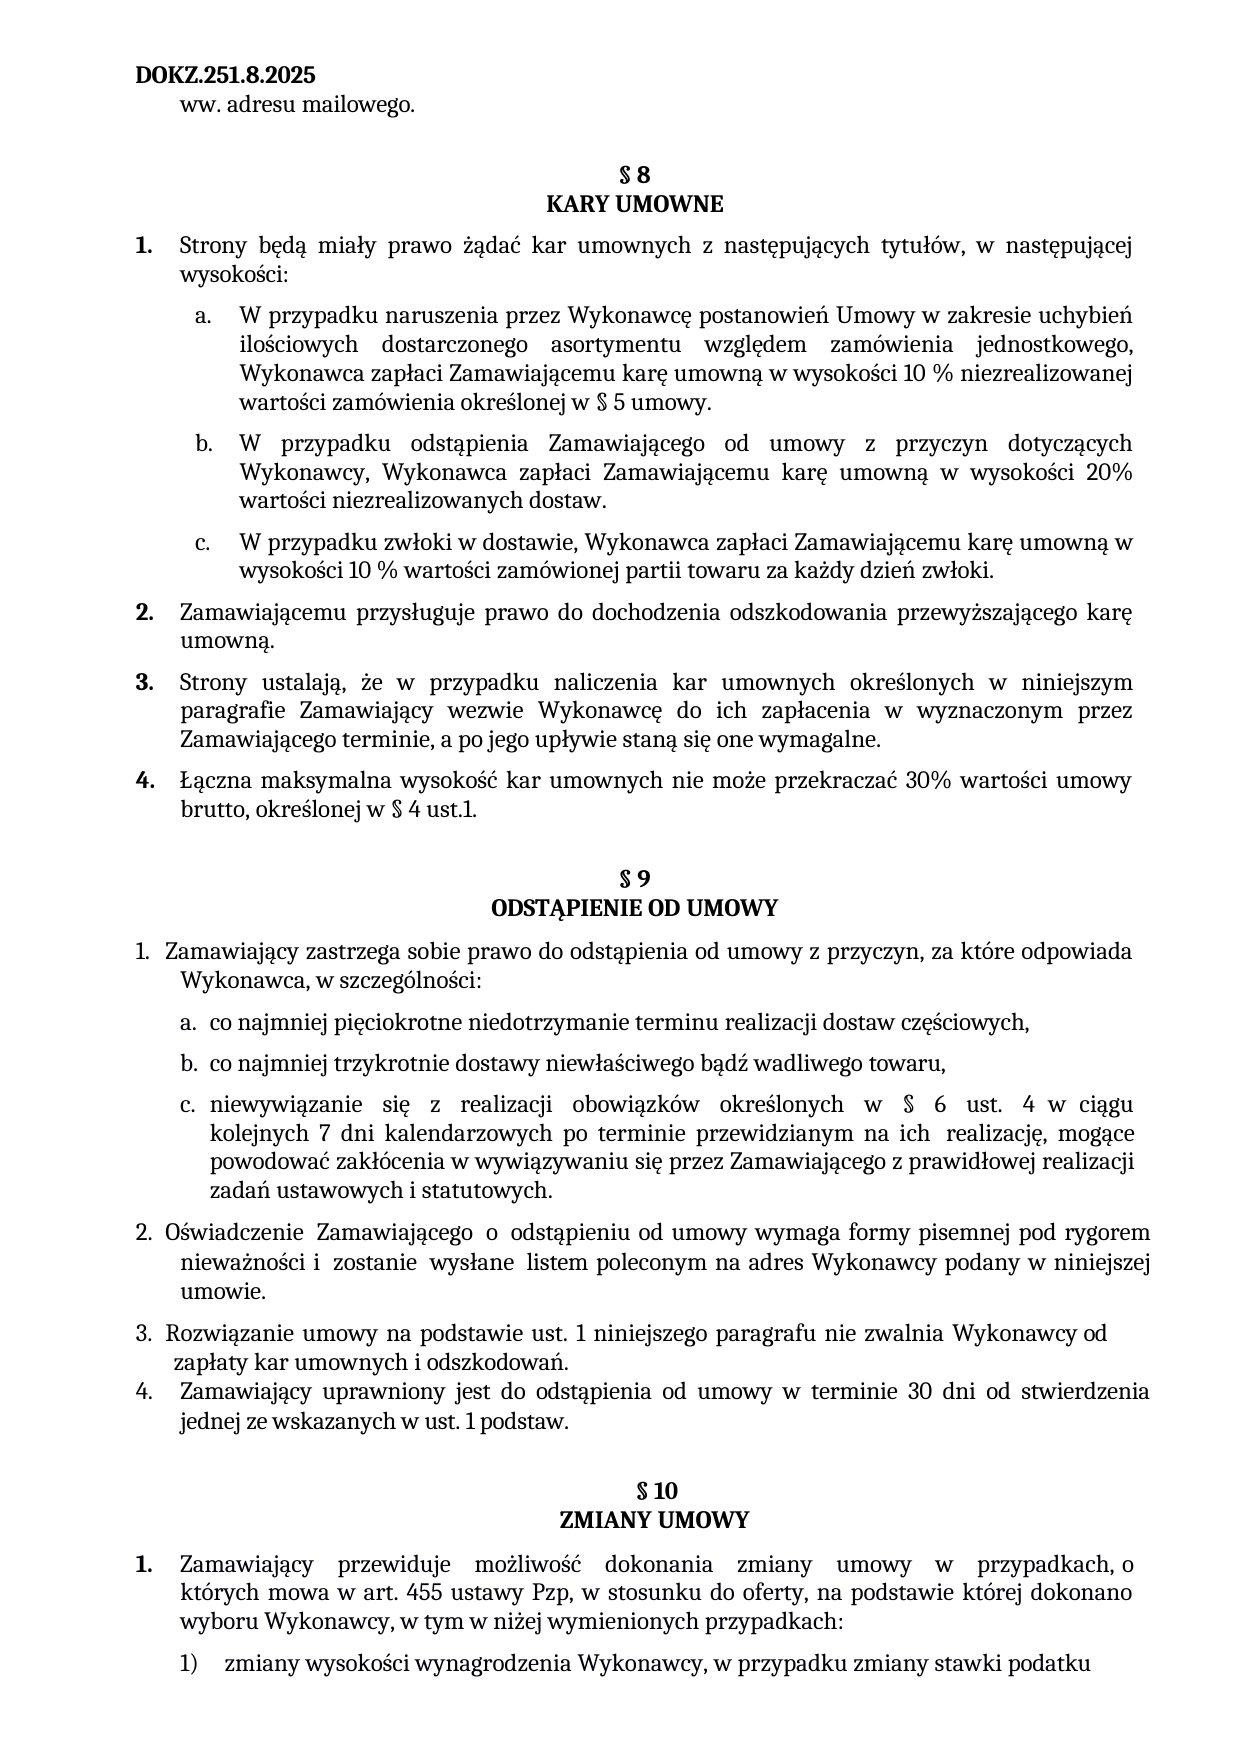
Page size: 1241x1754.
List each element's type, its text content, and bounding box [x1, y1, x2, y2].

list Zamawiający uprawniony jest do odstąpienia od umowy w terminie 30 dni od stwierdzenia jednej ze wskazanych w ust. 1 podstaw. [136, 1376, 1152, 1435]
text zapłaty kar umownych i odszkodowań. [173, 1347, 1152, 1376]
list W przypadku zwłoki w dostawie, Wykonawca zapłaci Zamawiającemu karę umowną w wysokości 10 % wartości zamówionej partii towaru za każdy dzień zwłoki. [195, 527, 1134, 585]
list Zamawiający zastrzega sobie prawo do odstąpienia od umowy z przyczyn, za które odpowiada Wykonawca, w szczególności: [136, 937, 1133, 995]
subtitle ZMIANY UMOWY [158, 1506, 1152, 1535]
text § 8 [360, 160, 909, 189]
list Łączna maksymalna wysokość kar umownych nie może przekraczać 30% wartości umowy brutto, określonej w § 4 ust.1. [136, 766, 1134, 824]
list Zamawiającemu przysługuje prawo do dochodzenia odszkodowania przewyższającego karę umowną. [136, 598, 1134, 655]
list Oświadczenie Zamawiającego o odstąpieniu od umowy wymaga formy pisemnej pod rygorem nieważności i zostanie wysłane listem poleconym na adres Wykonawcy podany w niniejszej umowie. [136, 1217, 1152, 1305]
list Strony będą miały prawo żądać kar umownych z następujących tytułów, w następującej wysokości: [136, 231, 1134, 289]
list niewywiązanie się z realizacji obowiązków określonych w § 6 ust. 4 w ciągu kolejnych 7 dni kalendarzowych po terminie przewidzianym na ich realizację, mogące powodować zakłócenia w wywiązywaniu się przez Zamawiającego z prawidłowej realizacji zadań ustawowych i statutowych. [180, 1090, 1135, 1205]
list co najmniej trzykrotnie dostawy niewłaściwego bądź wadliwego towaru, [180, 1049, 1152, 1077]
text § 9 [360, 865, 909, 894]
list W przypadku naruszenia przez Wykonawcę postanowień Umowy w zakresie uchybień ilościowych dostarczonego asortymentu względem zamówienia jednostkowego, Wykonawca zapłaci Zamawiającemu karę umowną w wysokości 10 % niezrealizowanej wartości zamówienia określonej w § 5 umowy. [195, 301, 1134, 416]
list Strony ustalają, że w przypadku naliczenia kar umownych określonych w niniejszym paragrafie Zamawiający wezwie Wykonawcę do ich zapłacenia w wyznaczonym przez Zamawiającego terminie, a po jego upływie staną się one wymagalne. [136, 668, 1134, 754]
list W przypadku odstąpienia Zamawiającego od umowy z przyczyn dotyczących Wykonawcy, Wykonawca zapłaci Zamawiającemu karę umowną w wysokości 20% wartości niezrealizowanych dostaw. [195, 429, 1134, 515]
list Rozwiązanie umowy na podstawie ust. 1 niniejszego paragrafu nie zwalnia Wykonawcy od [136, 1318, 1152, 1347]
list co najmniej pięciokrotne niedotrzymanie terminu realizacji dostaw częściowych, [180, 1007, 1152, 1036]
subtitle ODSTĄPIENIE OD UMOWY [360, 894, 909, 923]
text § 10 [162, 1476, 1152, 1506]
text ww. adresu mailowego. [180, 89, 1152, 119]
list zmiany wysokości wynagrodzenia Wykonawcy, w przypadku zmiany stawki podatku [180, 1648, 1152, 1678]
subtitle KARY UMOWNE [360, 189, 910, 219]
list Zamawiający przewiduje możliwość dokonania zmiany umowy w przypadkach, o których mowa w art. 455 ustawy Pzp, w stosunku do oferty, na podstawie której dokonano wyboru Wykonawcy, w tym w niżej wymienionych przypadkach: [136, 1549, 1134, 1636]
